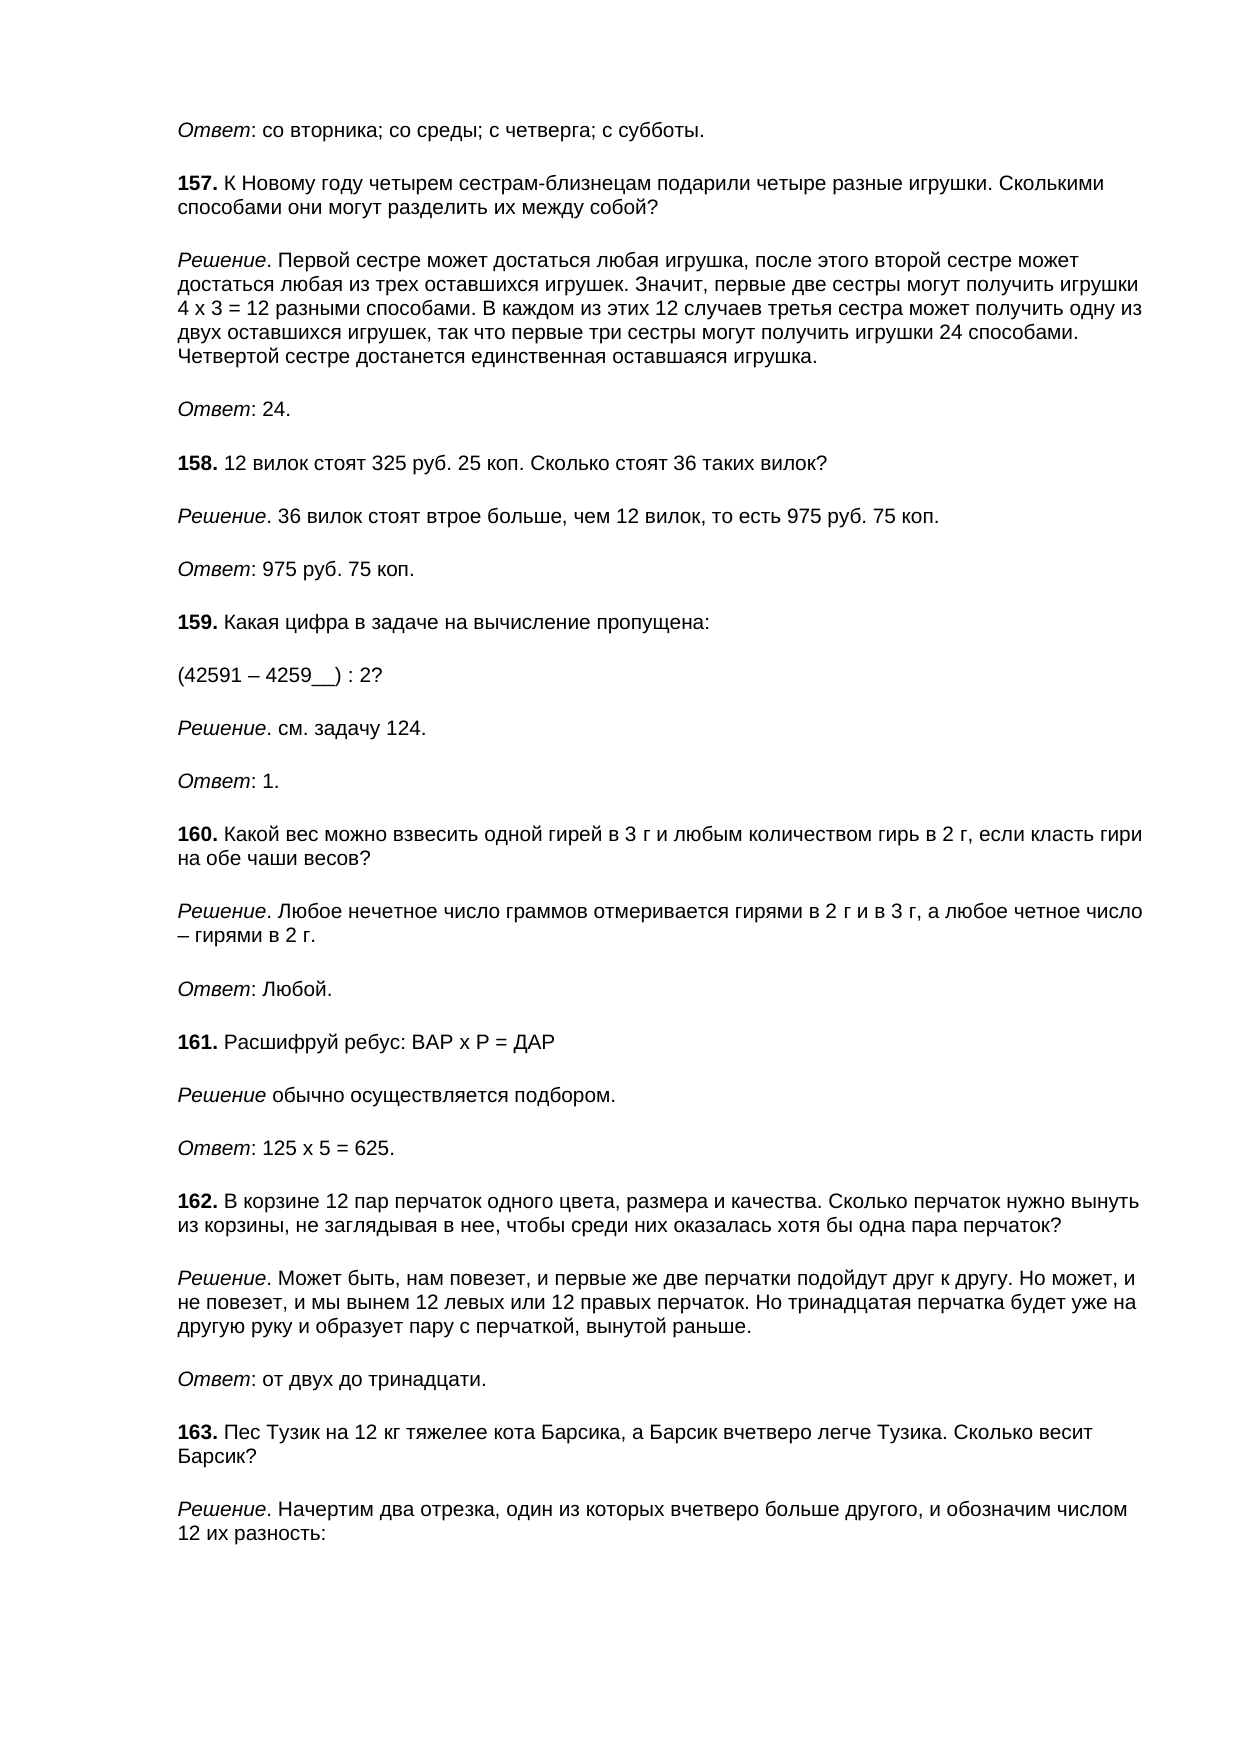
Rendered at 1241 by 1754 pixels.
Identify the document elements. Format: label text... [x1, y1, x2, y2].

text 161. Расшифруй ребус: ВАР x Р = ДАР [177, 1029, 1152, 1053]
text 163. Пес Тузик на 12 кг тяжелее кота Барсика, а Барсик вчетверо легче Тузика. Сколько весит Барсик? [177, 1420, 1152, 1468]
text Решение. Любое нечетное число граммов отмеривается гирями в 2 г и в 3 г, а любое четное число – гирями в 2 г. [177, 899, 1152, 947]
text 158. 12 вилок стоят 325 руб. 25 коп. Сколько стоят 36 таких вилок? [177, 450, 1152, 474]
text Ответ: со вторника; со среды; с четверга; с субботы. [177, 118, 1152, 142]
text Решение обычно осуществляется подбором. [177, 1083, 1152, 1107]
text Ответ: 1. [177, 769, 1152, 793]
text (42591 – 4259__) : 2? [177, 663, 1152, 687]
text Ответ: 125 x 5 = 625. [177, 1136, 1152, 1160]
text Решение. 36 вилок стоят втрое больше, чем 12 вилок, то есть 975 руб. 75 коп. [177, 503, 1152, 527]
text Решение. Может быть, нам повезет, и первые же две перчатки подойдут друг к другу. Но может, и не повезет, и мы вынем 12 левых или 12 правых перчаток. Но тринадцатая перчатка будет уже на другую руку и образует пару с перчаткой, вынутой раньше. [177, 1266, 1152, 1338]
text Решение. Начертим два отрезка, один из которых вчетверо больше другого, и обозначим числом 12 их разность: [177, 1497, 1152, 1545]
text Ответ: Любой. [177, 976, 1152, 1000]
text 157. К Новому году четырем сестрам-близнецам подарили четыре разные игрушки. Сколькими способами они могут разделить их между собой? [177, 171, 1152, 219]
text Решение. см. задачу 124. [177, 716, 1152, 740]
text 159. Какая цифра в задаче на вычисление пропущена: [177, 610, 1152, 634]
text 162. В корзине 12 пар перчаток одного цвета, размера и качества. Сколько перчаток нужно вынуть из корзины, не заглядывая в нее, чтобы среди них оказалась хотя бы одна пара перчаток? [177, 1189, 1152, 1237]
text Ответ: 975 руб. 75 коп. [177, 557, 1152, 581]
text Ответ: 24. [177, 397, 1152, 421]
text 160. Какой вес можно взвесить одной гирей в 3 г и любым количеством гирь в 2 г, если класть гири на обе чаши весов? [177, 822, 1152, 870]
text Ответ: от двух до тринадцати. [177, 1367, 1152, 1391]
text Решение. Первой сестре может достаться любая игрушка, после этого второй сестре может достаться любая из трех оставшихся игрушек. Значит, первые две сестры могут получить игрушки 4 x 3 = 12 разными способами. В каждом из этих 12 случаев третья сестра может получить одну из двух оставшихся игрушек, так что первые три сестры могут получить игрушки 24 способами. Четвертой сестре достанется единственная оставшаяся игрушка. [177, 248, 1152, 368]
